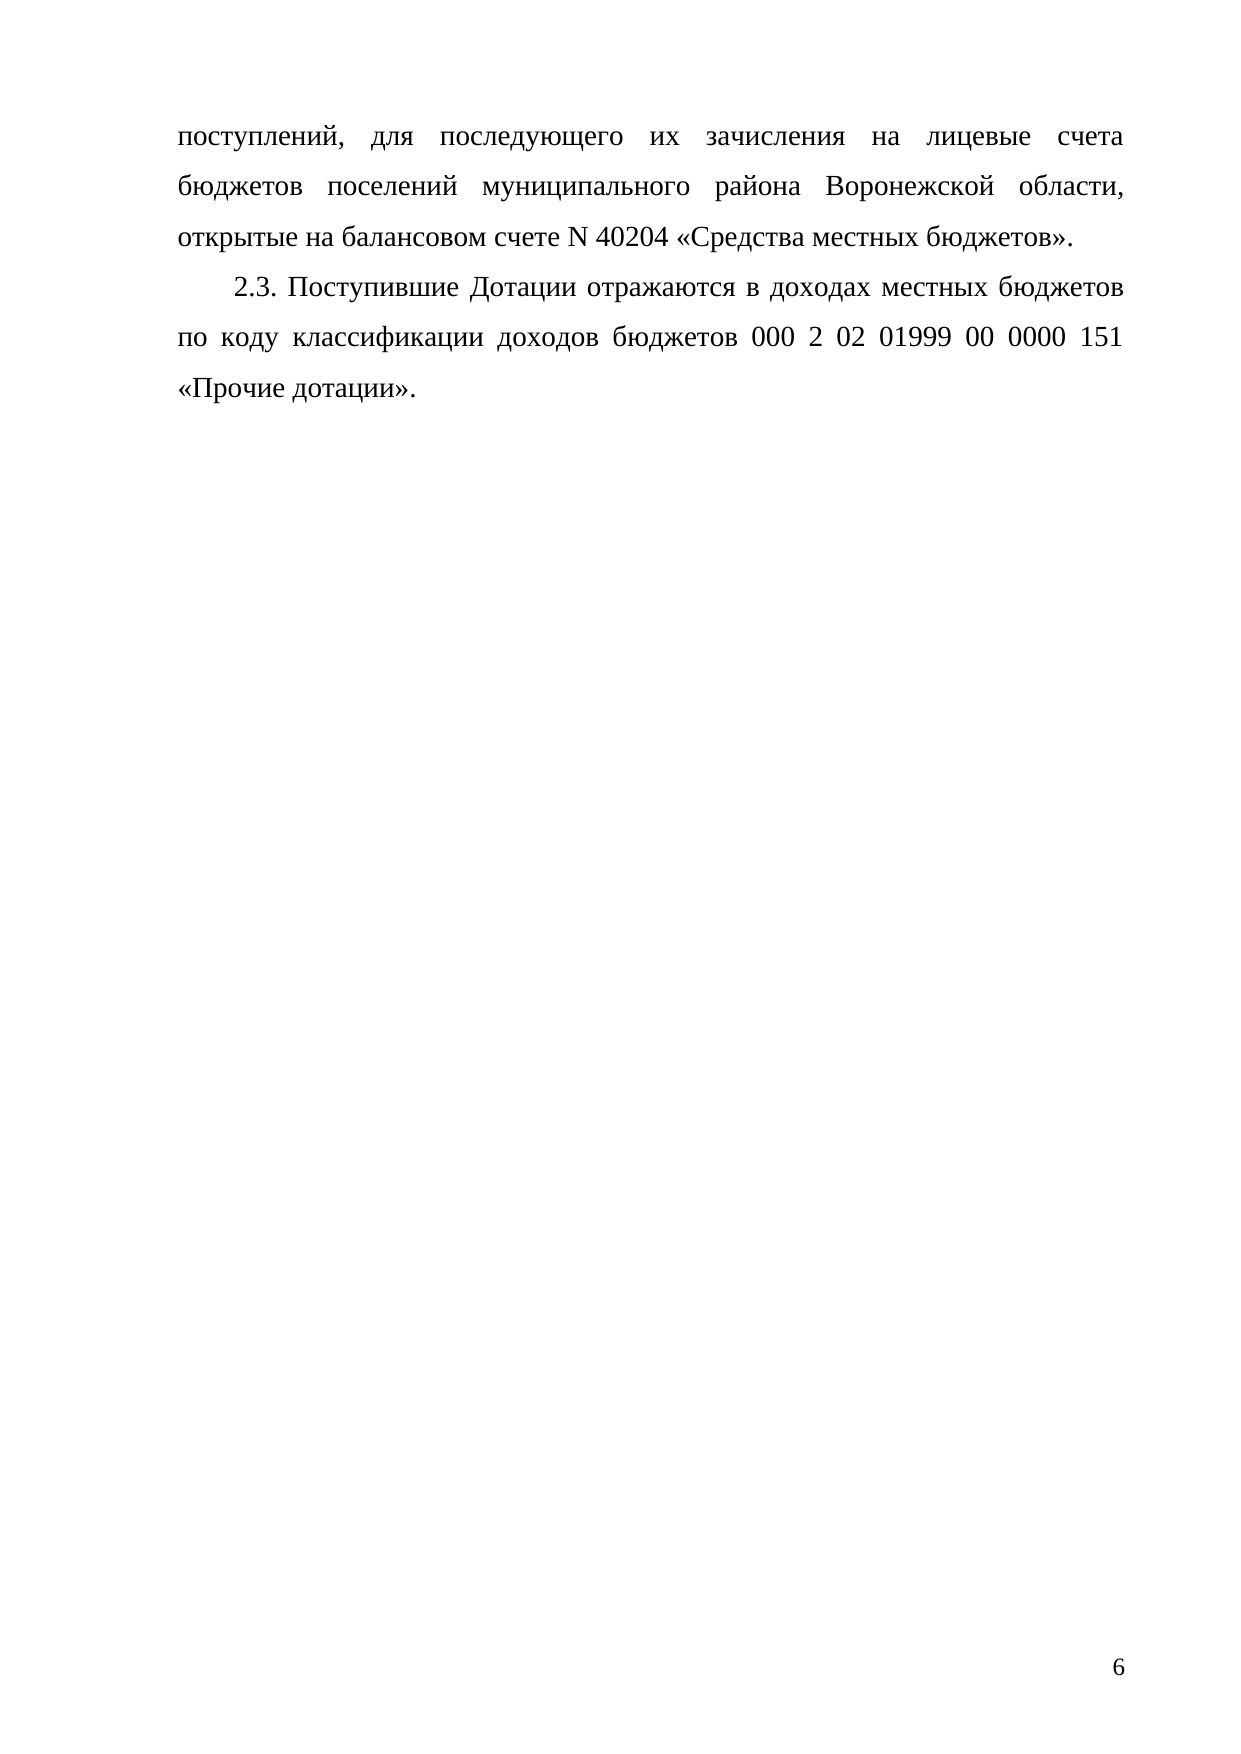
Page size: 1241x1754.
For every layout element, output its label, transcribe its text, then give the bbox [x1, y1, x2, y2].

text 2.3. Поступившие Дотации отражаются в доходах местных бюджетов по коду классификации доходов бюджетов 000 2 02 01999 00 0000 151 «Прочие дотации». [177, 269, 1125, 403]
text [177, 118, 1125, 252]
